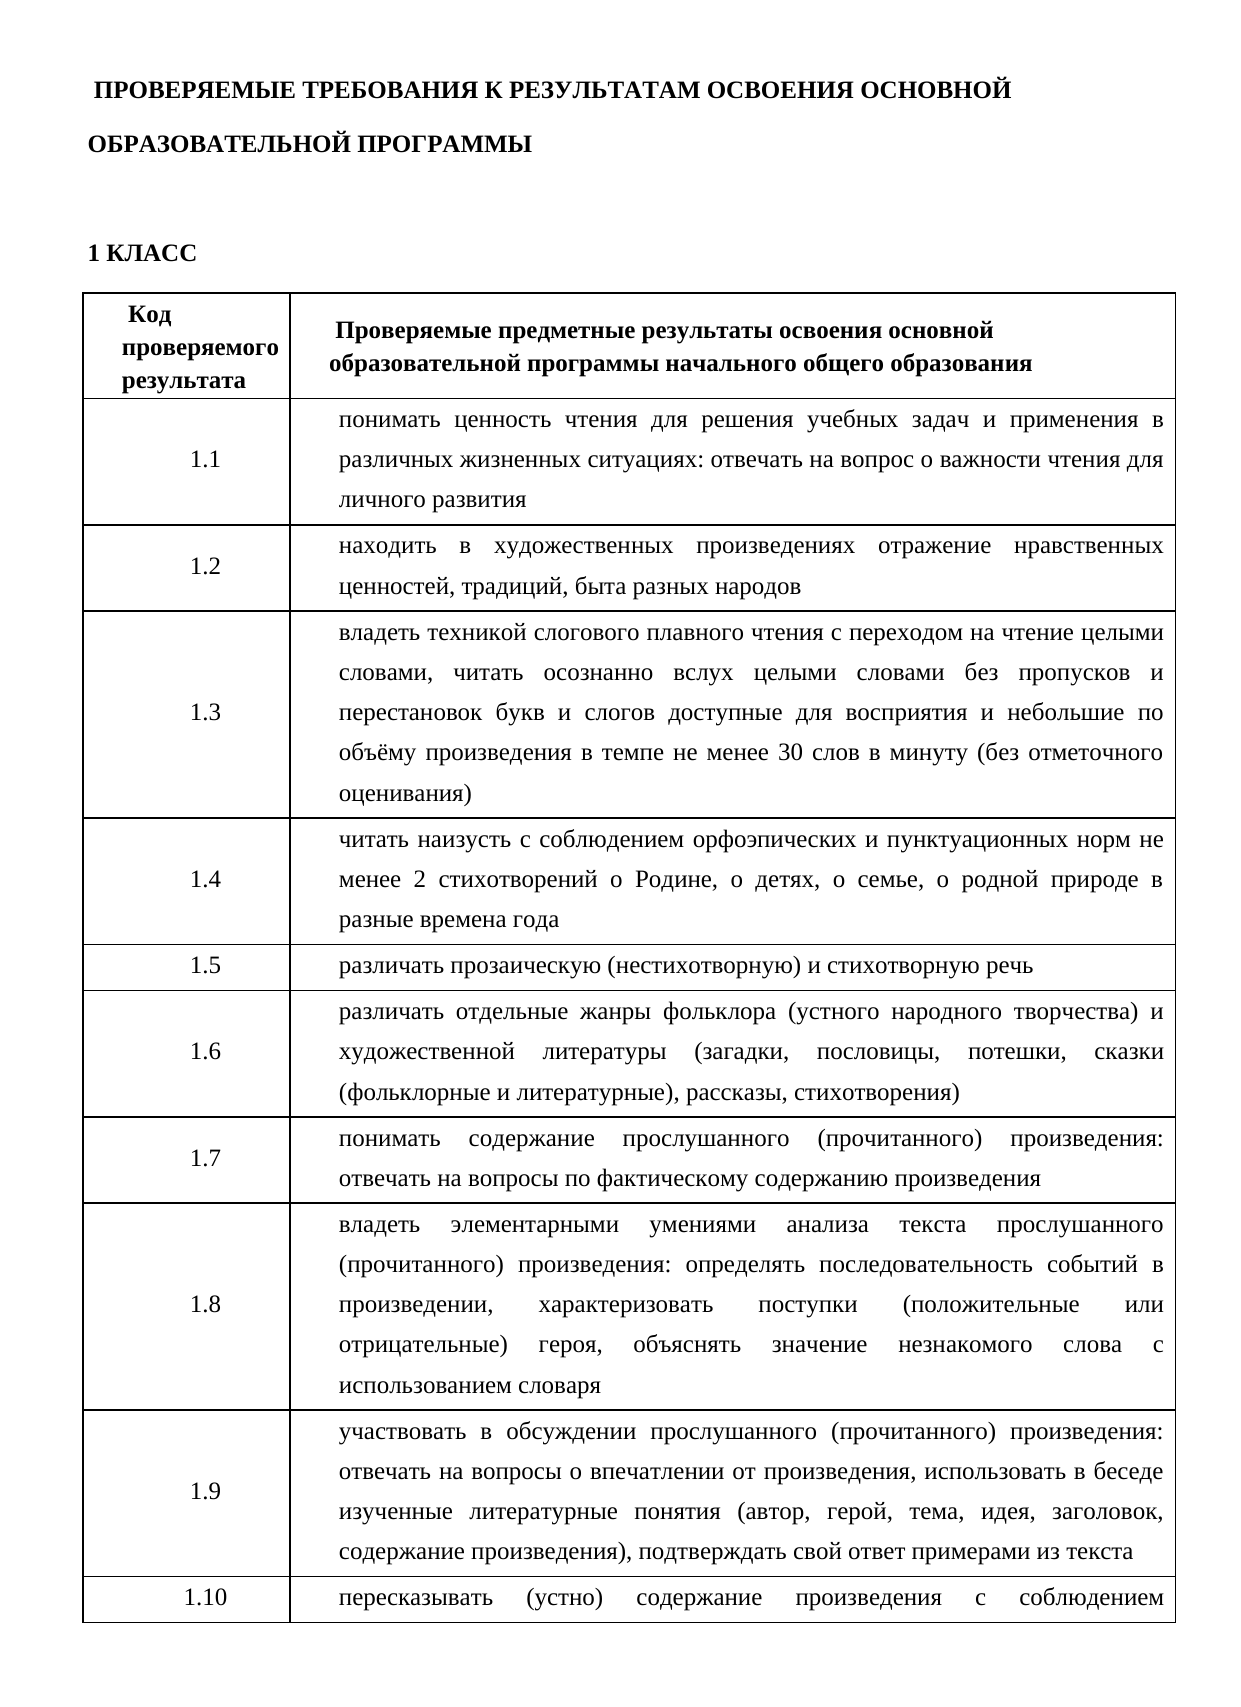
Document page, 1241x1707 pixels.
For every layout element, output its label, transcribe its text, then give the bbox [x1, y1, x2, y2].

table_cell понимать ценность чтения для решения учебных задач и применения в различных жизненных ситуациях: отвечать на вопрос о важности чтения для личного развития [291, 399, 1175, 524]
table_header Проверяемые предметные результаты освоения основной образовательной программы начального общего образования [291, 294, 1175, 397]
table_cell различать отдельные жанры фольклора (устного народного творчества) и художественной литературы (загадки, пословицы, потешки, сказки (фольклорные и литературные), рассказы, стихотворения) [291, 991, 1175, 1116]
table_cell 1.7 [84, 1118, 289, 1202]
table_cell владеть элементарными умениями анализа текста прослушанного (прочитанного) произведения: определять последовательность событий в произведении, характеризовать поступки (положительные или отрицательные) героя, объяснять значение незнакомого слова с использованием словаря [291, 1204, 1175, 1409]
table_cell понимать содержание прослушанного (прочитанного) произведения: отвечать на вопросы по фактическому содержанию произведения [291, 1118, 1175, 1202]
table_cell различать прозаическую (нестихотворную) и стихотворную речь [291, 945, 1175, 989]
table_cell 1.2 [84, 526, 289, 610]
table_cell 1.9 [84, 1411, 289, 1576]
table_cell 1.6 [84, 991, 289, 1116]
table_cell участвовать в обсуждении прослушанного (прочитанного) произведения: отвечать на вопросы о впечатлении от произведения, использовать в беседе изученные литературные понятия (автор, герой, тема, идея, заголовок, содержание произведения), подтверждать свой ответ примерами из текста [291, 1411, 1175, 1576]
text 1 КЛАСС [87, 238, 1165, 267]
table_cell 1.10 [84, 1577, 289, 1622]
table_cell владеть техникой слогового плавного чтения с переходом на чтение целыми словами, читать осознанно вслух целыми словами без пропусков и перестановок букв и слогов доступные для восприятия и небольшие по объёму произведения в темпе не менее 30 слов в минуту (без отметочного оценивания) [291, 612, 1175, 817]
table_cell читать наизусть с соблюдением орфоэпических и пунктуационных норм не менее 2 стихотворений о Родине, о детях, о семье, о родной природе в разные времена года [291, 819, 1175, 943]
text ОБРАЗОВАТЕЛЬНОЙ ПРОГРАММЫ [87, 129, 1165, 157]
text ПРОВЕРЯЕМЫЕ ТРЕБОВАНИЯ К РЕЗУЛЬТАТАМ ОСВОЕНИЯ ОСНОВНОЙ [87, 75, 1165, 104]
table_cell 1.4 [84, 819, 289, 943]
table_cell 1.5 [84, 945, 289, 989]
table_cell 1.8 [84, 1204, 289, 1409]
table_cell 1.3 [84, 612, 289, 817]
table_header Код проверяемого результата [84, 294, 289, 397]
table_cell 1.1 [84, 399, 289, 524]
table_cell находить в художественных произведениях отражение нравственных ценностей, традиций, быта разных народов [291, 526, 1175, 610]
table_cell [291, 1577, 1175, 1622]
